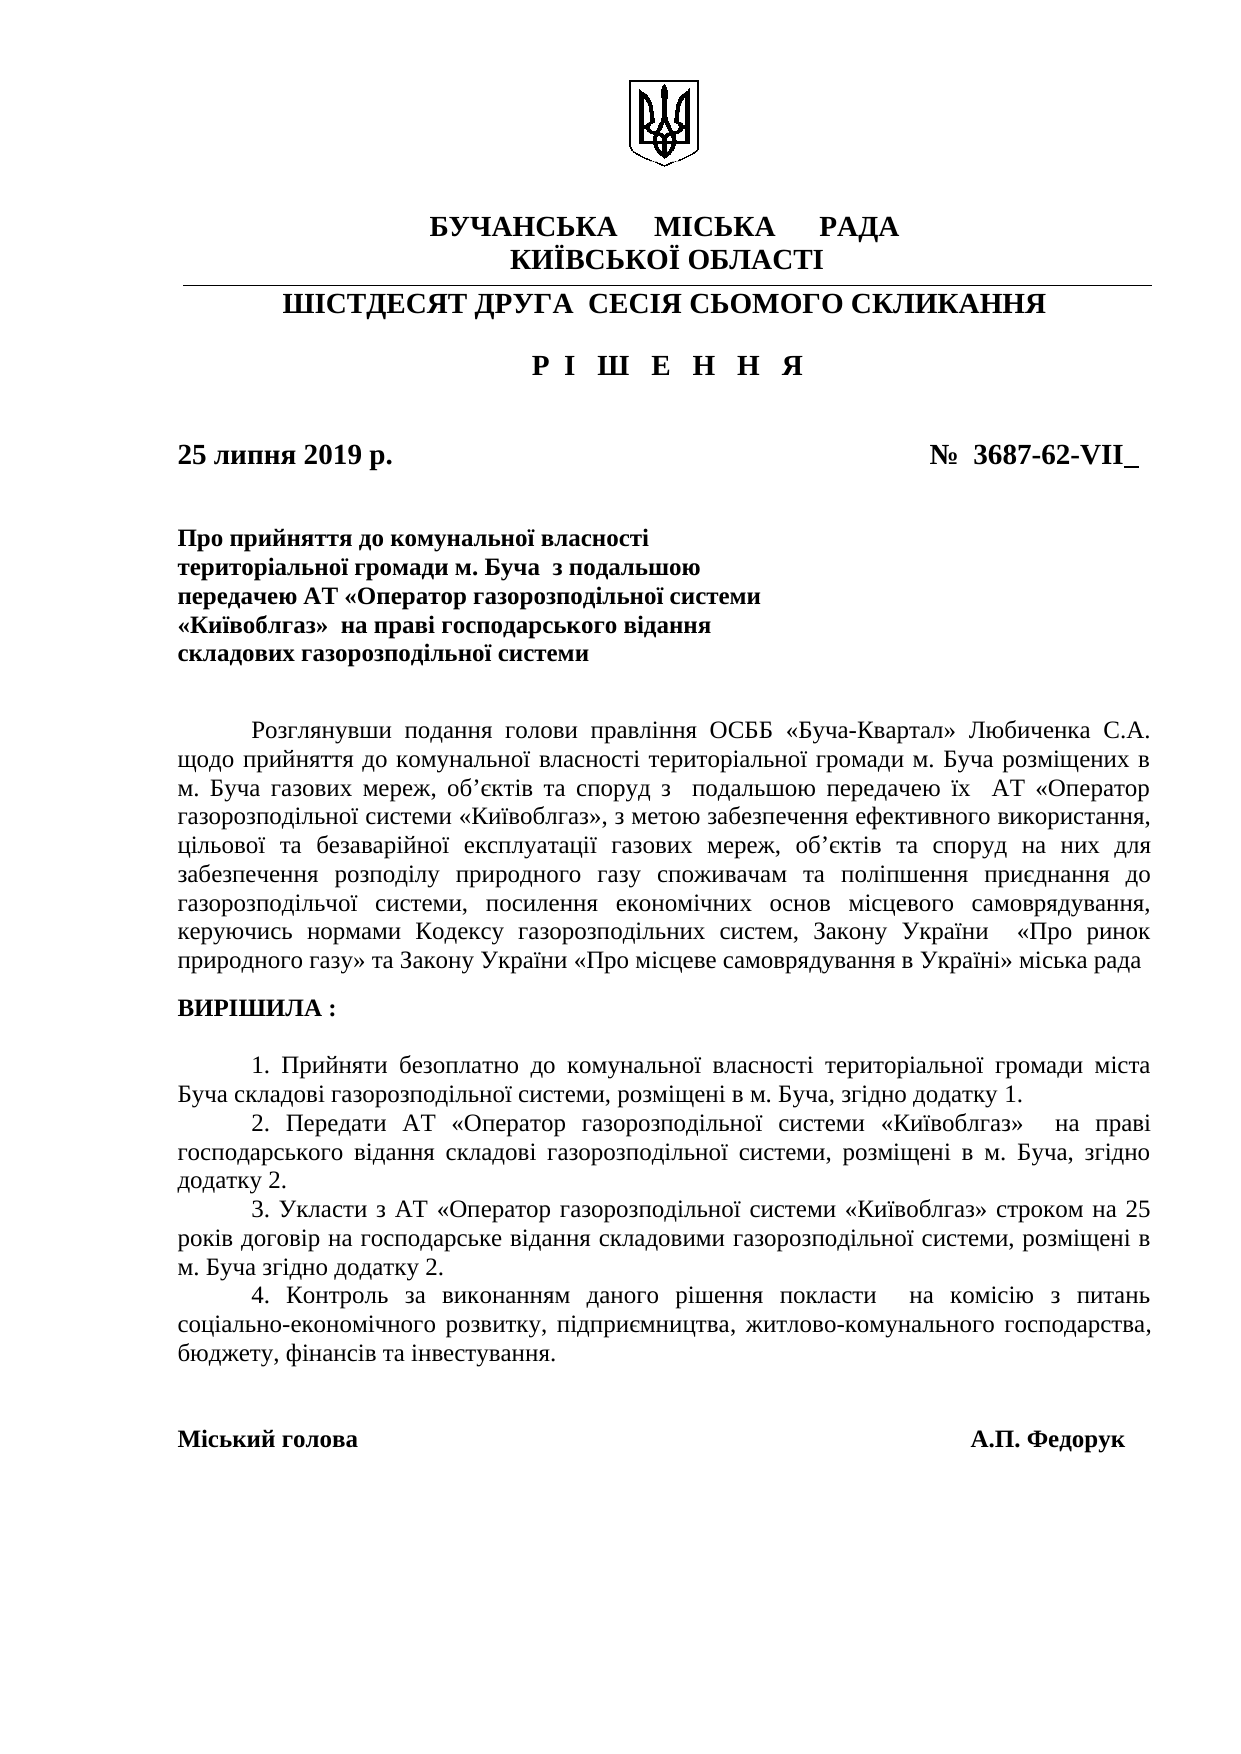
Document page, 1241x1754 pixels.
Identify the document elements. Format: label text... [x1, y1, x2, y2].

subtitle 4. Контроль за виконанням даного рішення покласти на комісію з питань соціально-економічного розвитку, підприємництва, житлово-комунального господарства, бюджету, фінансів та інвестування. [177, 1281, 1152, 1367]
subtitle «Київоблгаз» на праві господарського відання [177, 610, 1152, 638]
subtitle Розглянувши подання голови правління ОСББ «Буча-Квартал» Любиченка С.А. щодо прийняття до комунальної власності територіальної громади м. Буча розміщених в м. Буча газових мереж, об’єктів та споруд з подальшою передачею їх АТ «Оператор газорозподільної системи «Київоблгаз», з метою забезпечення ефективного використання, цільової та безаварійної експлуатації газових мереж, об’єктів та споруд на них для забезпечення розподілу природного газу споживачам та поліпшення приєднання до газорозподільчої системи, посилення економічних основ місцевого самоврядування, керуючись нормами Кодексу газорозподільних систем, Закону України «Про ринок природного газу» та Закону України «Про місцеве самоврядування в Україні» міська рада [177, 715, 1152, 974]
subtitle ВИРІШИЛА : [177, 993, 1152, 1022]
subtitle 25 липня 2019 р. № 3687-62-VII [177, 437, 1152, 471]
subtitle територіальної громади м. Буча з подальшою [177, 552, 1152, 581]
subtitle 3. Укласти з АТ «Оператор газорозподільної системи «Київоблгаз» строком на 25 років договір на господарське відання складовими газорозподільної системи, розміщені в м. Буча згідно додатку 2. [177, 1194, 1152, 1281]
subtitle Р І Ш Е Н Н Я [183, 348, 1152, 382]
subtitle БУЧАНСЬКА МІСЬКА РАДА [177, 209, 1152, 242]
subtitle 2. Передати АТ «Оператор газорозподільної системи «Київоблгаз» на праві господарського відання складові газорозподільної системи, розміщені в м. Буча, згідно додатку 2. [177, 1108, 1152, 1194]
subtitle Про прийняття до комунальної власності [177, 523, 1152, 552]
subtitle КИЇВСЬКОЇ ОБЛАСТІ [183, 242, 1152, 276]
subtitle 1. Прийняти безоплатно до комунальної власності територіальної громади міста Буча складові газорозподільної системи, розміщені в м. Буча, згідно додатку 1. [177, 1051, 1152, 1108]
subtitle Міський голова А.П. Федорук [177, 1424, 1152, 1453]
subtitle складових газорозподільної системи [177, 638, 1152, 667]
text ШІСТДЕСЯТ ДРУГА СЕСІЯ СЬОМОГО СКЛИКАННЯ [177, 286, 1152, 320]
subtitle передачею АТ «Оператор газорозподільної системи [177, 581, 1152, 610]
